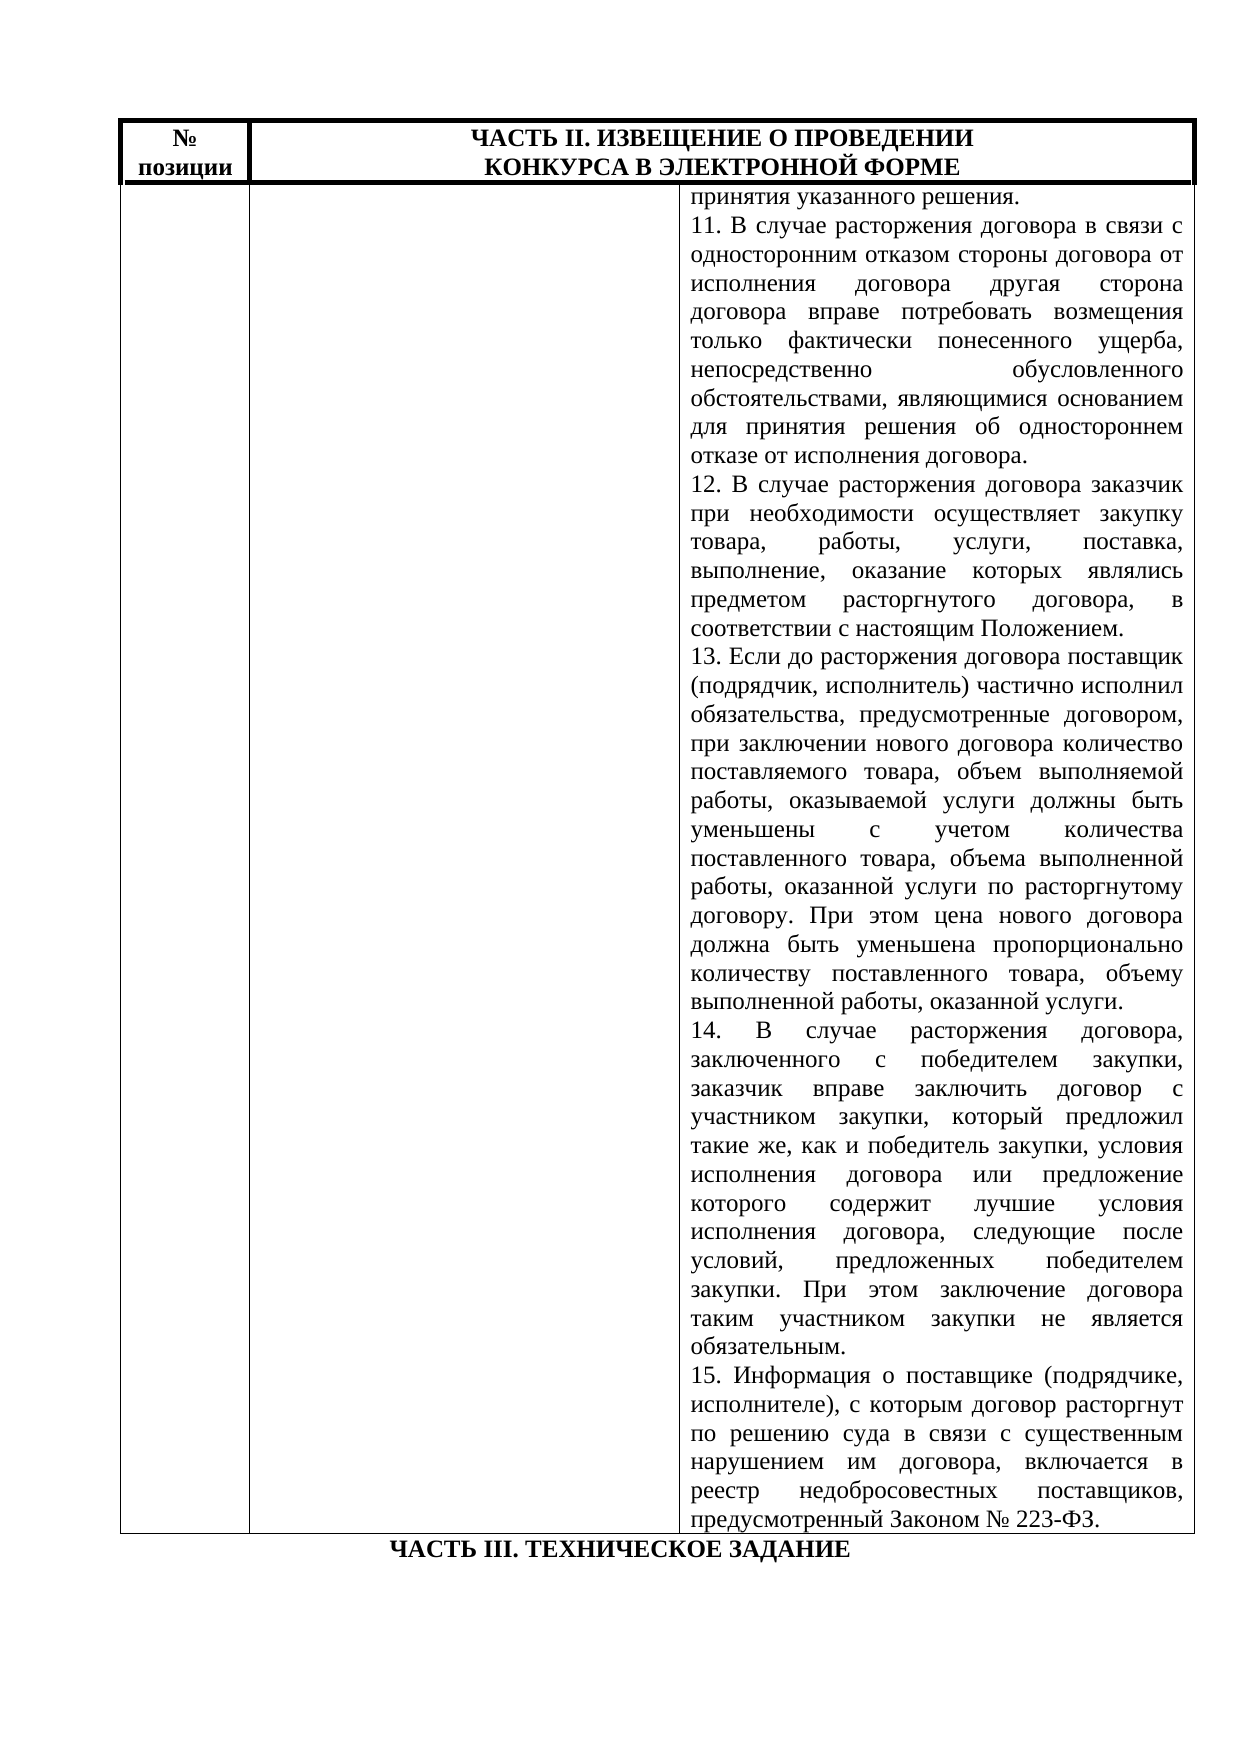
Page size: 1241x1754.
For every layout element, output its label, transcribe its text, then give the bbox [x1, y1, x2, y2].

table_header ЧАСТЬ II. ИЗВЕЩЕНИЕ О ПРОВЕДЕНИИ КОНКУРСА В ЭЛЕКТРОННОЙ ФОРМЕ [252, 123, 1192, 180]
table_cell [680, 180, 1194, 1533]
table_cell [250, 185, 679, 1533]
table_header № позиции [123, 123, 247, 180]
text ЧАСТЬ III. ТЕХНИЧЕСКОЕ ЗАДАНИЕ [118, 1534, 1122, 1562]
table_cell 28 [121, 180, 249, 1533]
